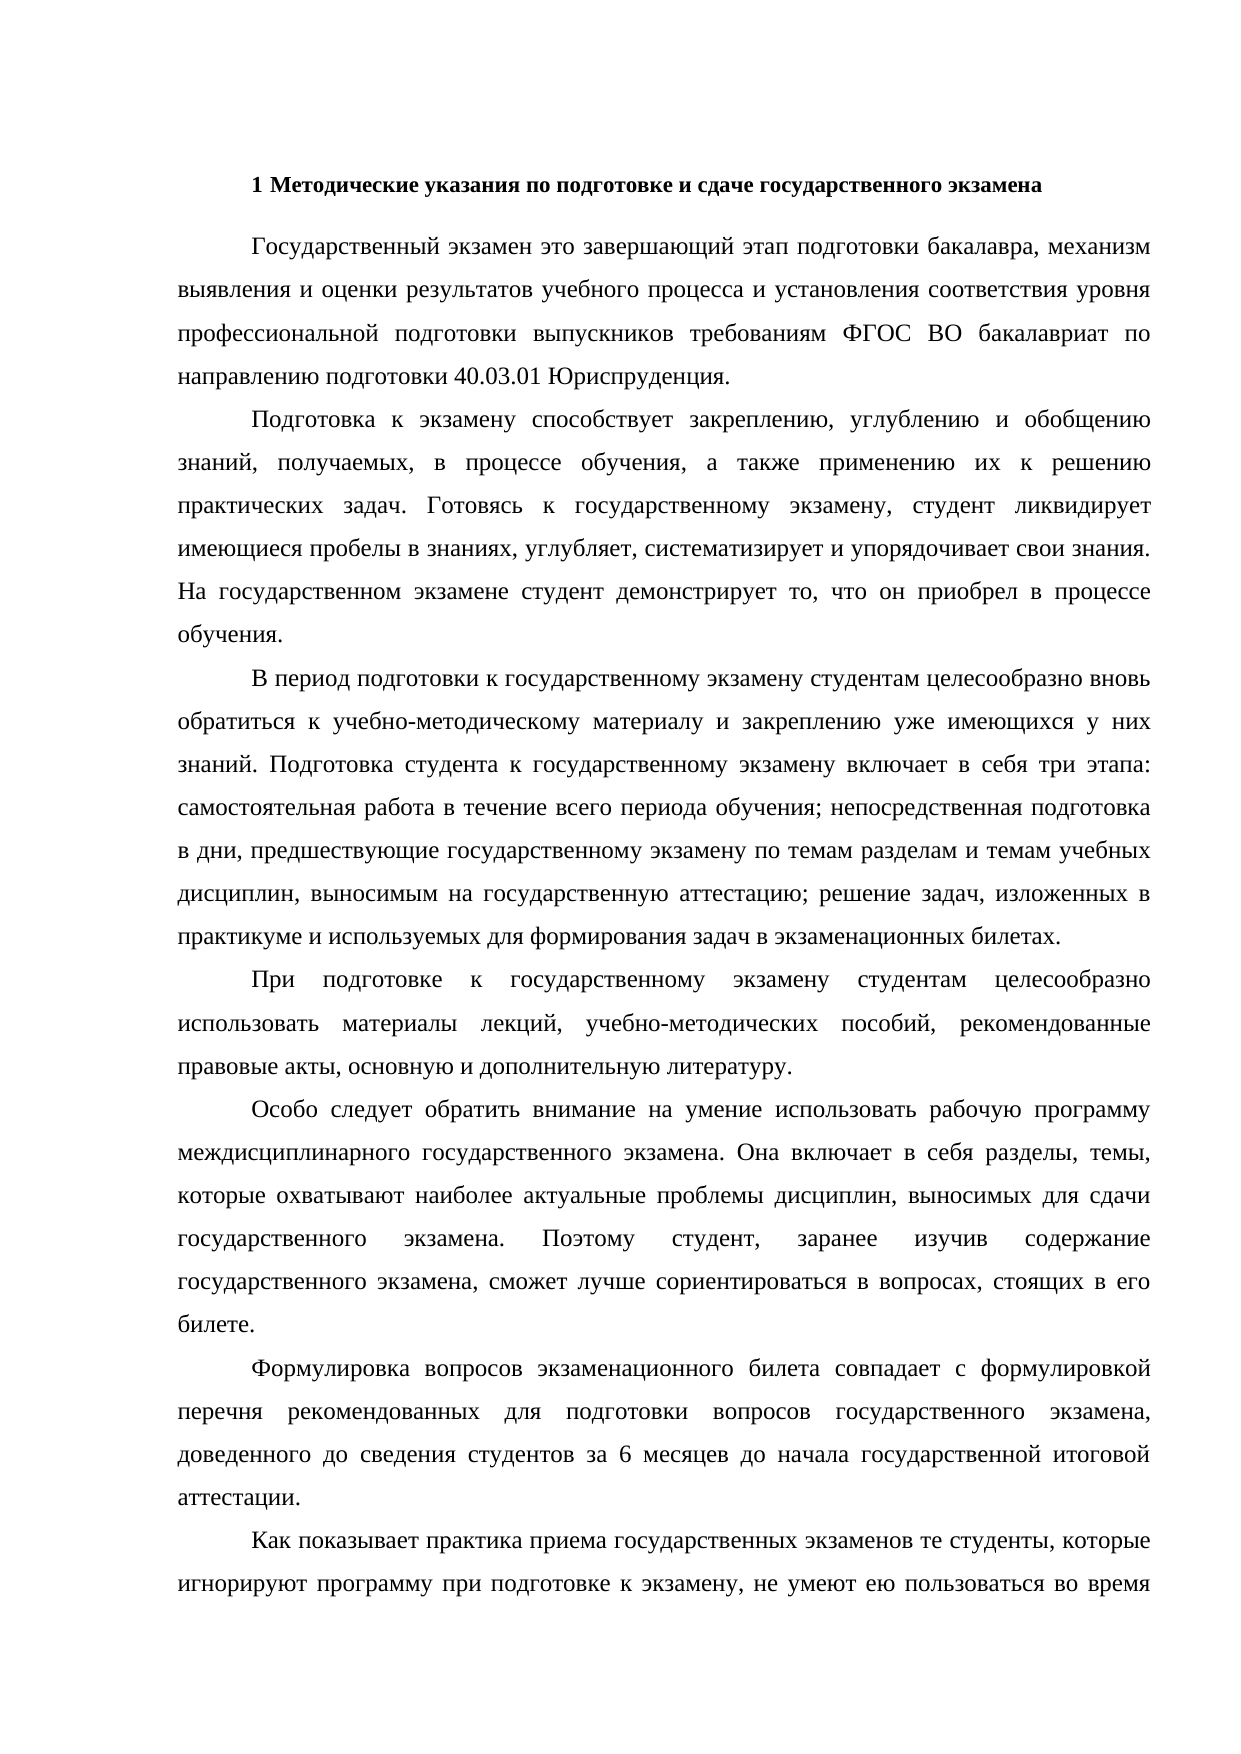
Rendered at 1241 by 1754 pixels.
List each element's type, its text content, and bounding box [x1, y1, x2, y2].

text Формулировка вопросов экзаменационного билета совпадает с формулировкой перечня рекомендованных для подготовки вопросов государственного экзамена, доведенного до сведения студентов за 6 месяцев до начала государственной итоговой аттестации. [177, 1353, 1152, 1511]
text Подготовка к экзамену способствует закреплению, углублению и обобщению знаний, получаемых, в процессе обучения, а также применению их к решению практических задач. Готовясь к государственному экзамену, студент ликвидирует имеющиеся пробелы в знаниях, углубляет, систематизирует и упорядочивает свои знания. На государственном экзамене студент демонстрирует то, что он приобрел в процессе обучения. [177, 404, 1152, 648]
text При подготовке к государственному экзамену студентам целесообразно использовать материалы лекций, учебно-методических пособий, рекомендованные правовые акты, основную и дополнительную литературу. [177, 964, 1152, 1079]
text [177, 1525, 1152, 1597]
text В период подготовки к государственному экзамену студентам целесообразно вновь обратиться к учебно-методическому материалу и закреплению уже имеющихся у них знаний. Подготовка студента к государственному экзамену включает в себя три этапа: самостоятельная работа в течение всего периода обучения; непосредственная подготовка в дни, предшествующие государственному экзамену по темам разделам и темам учебных дисциплин, выносимым на государственную аттестацию; решение задач, изложенных в практикуме и используемых для формирования задач в экзаменационных билетах. [177, 663, 1152, 950]
text 1 Методические указания по подготовке и сдаче государственного экзамена [177, 171, 1152, 197]
text Особо следует обратить внимание на умение использовать рабочую программу междисциплинарного государственного экзамена. Она включает в себя разделы, темы, которые охватывают наиболее актуальные проблемы дисциплин, выносимых для сдачи государственного экзамена. Поэтому студент, заранее изучив содержание государственного экзамена, сможет лучше сориентироваться в вопросах, стоящих в его билете. [177, 1094, 1152, 1338]
text Государственный экзамен это завершающий этап подготовки бакалавра, механизм выявления и оценки результатов учебного процесса и установления соответствия уровня профессиональной подготовки выпускников требованиям ФГОС ВО бакалавриат по направлению подготовки 40.03.01 Юриспруденция. [177, 231, 1152, 389]
